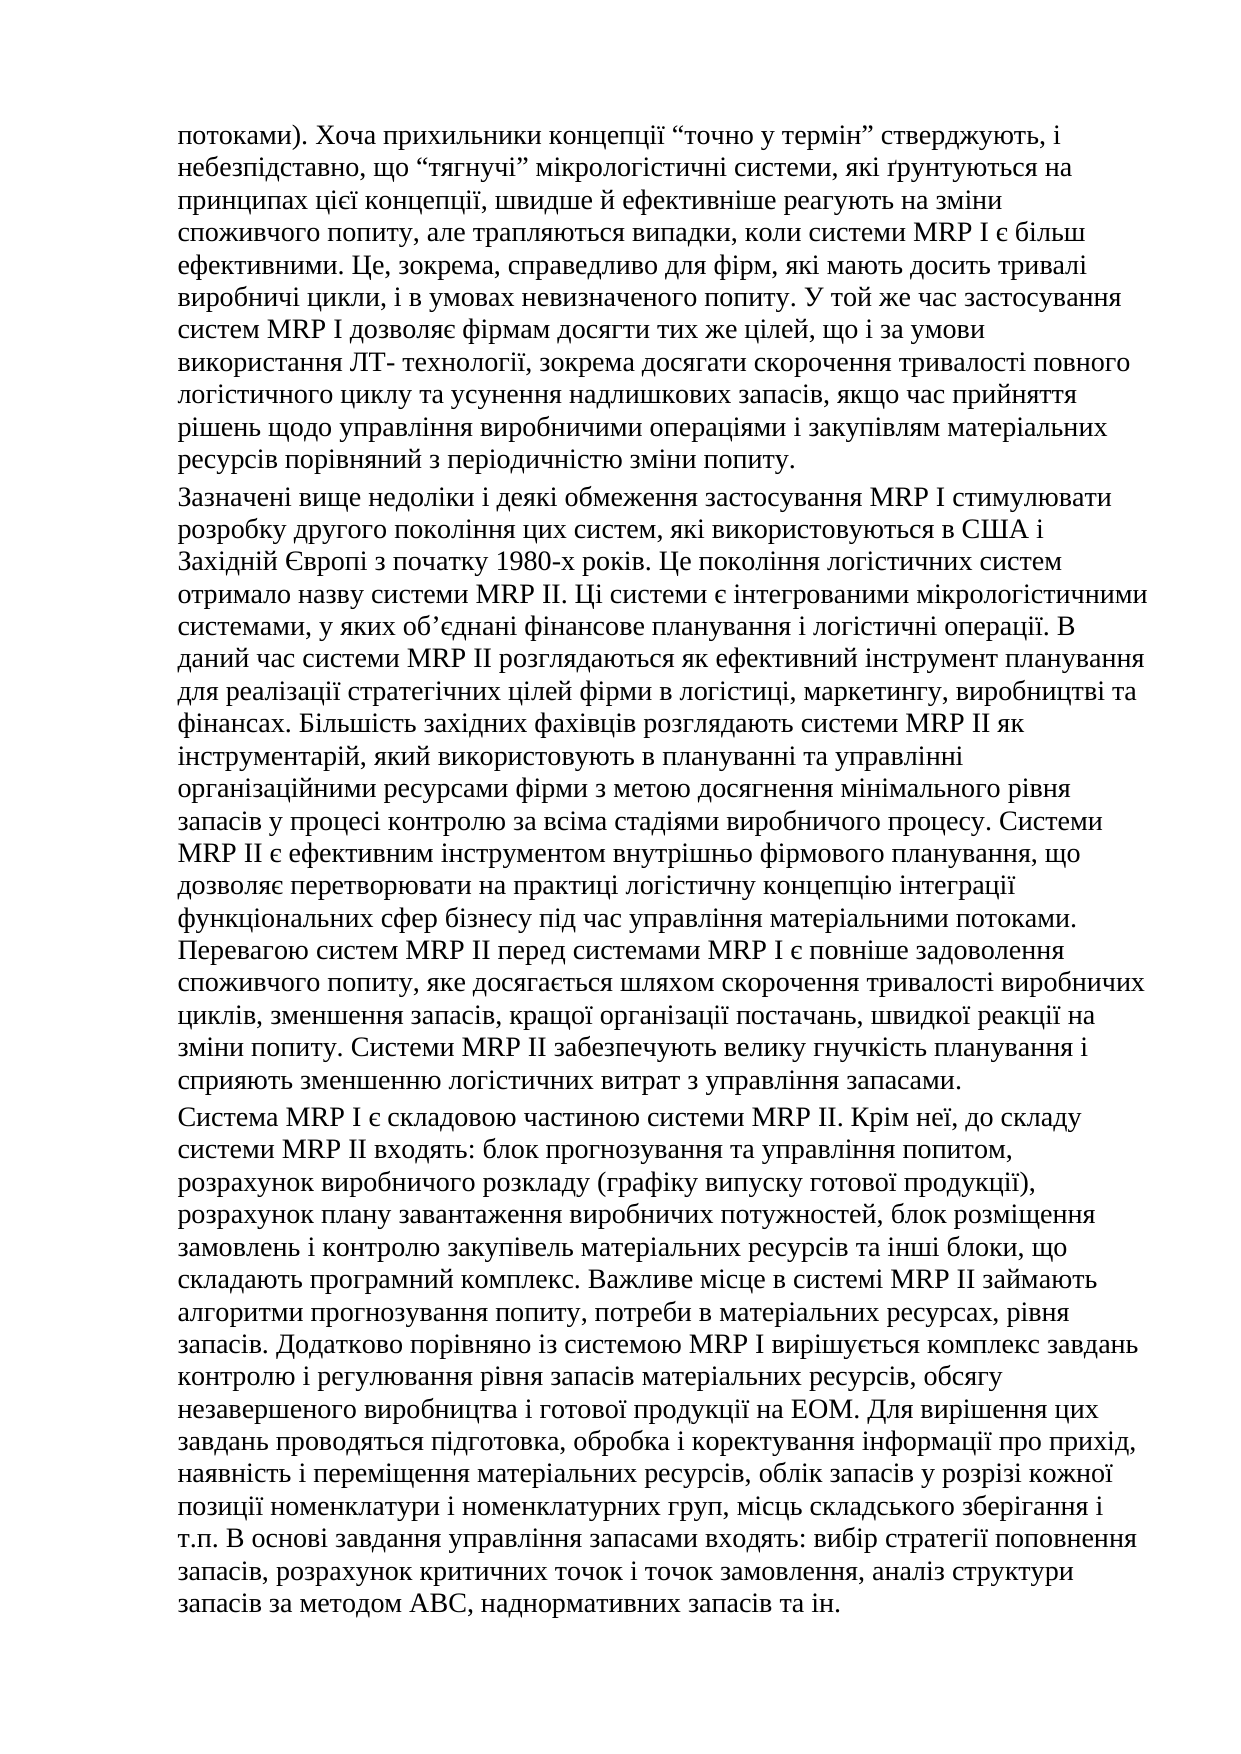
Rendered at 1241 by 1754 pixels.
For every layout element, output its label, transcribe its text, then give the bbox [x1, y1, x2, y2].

text Зазначені вище недоліки і деякі обмеження застосування MRP І стимулювати розробку другого покоління цих систем, які використовуються в США і Західній Європі з початку 1980-х років. Це покоління логістичних систем отримало назву системи MRP ІІ. Ці системи є інтегрованими мікрологістичними системами, у яких об’єднані фінансове планування і логістичні операції. В даний час системи MRP ІІ розглядаються як ефективний інструмент планування для реалізації стратегічних цілей фірми в логістиці, маркетингу, виробництві та фінансах. Більшість західних фахівців розглядають системи MRP ІІ як інструментарій, який використовують в плануванні та управлінні організаційними ресурсами фірми з метою досягнення мінімального рівня запасів у процесі контролю за всіма стадіями виробничого процесу. Системи MRP ІІ є ефективним інструментом внутрішньо фірмового планування, що дозволяє перетворювати на практиці логістичну концепцію інтеграції функціональних сфер бізнесу під час управління матеріальними потоками. Перевагою систем MRP ІІ перед системами MRP І є повніше задоволення споживчого попиту, яке досягається шляхом скорочення тривалості виробничих циклів, зменшення запасів, кращої організації постачань, швидкої реакції на зміни попиту. Системи MRP ІІ забезпечують велику гнучкість планування і сприяють зменшенню логістичних витрат з управління запасами. [177, 479, 1152, 1095]
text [177, 118, 1152, 474]
text Система MRP І є складовою частиною системи MRP ІІ. Крім неї, до складу системи MRP ІІ входять: блок прогнозування та управління попитом, розрахунок виробничого розкладу (графіку випуску готової продукції), розрахунок плану завантаження виробничих потужностей, блок розміщення замовлень і контролю закупівель матеріальних ресурсів та інші блоки, що складають програмний комплекс. Важливе місце в системі MRP ІІ займають алгоритми прогнозування попиту, потреби в матеріальних ресурсах, рівня запасів. Додатково порівняно із системою MRP І вирішується комплекс завдань контролю і регулювання рівня запасів матеріальних ресурсів, обсягу незавершеного виробництва і готової продукції на ЕОМ. Для вирішення цих завдань проводяться підготовка, обробка і коректування інформації про прихід, наявність і переміщення матеріальних ресурсів, облік запасів у розрізі кожної позиції номенклатури і номенклатурних груп, місць складського зберігання і т.п. В основі завдання управління запасами входять: вибір стратегії поповнення запасів, розрахунок критичних точок і точок замовлення, аналіз структури запасів за методом АВС, наднормативних запасів та ін. [177, 1100, 1152, 1618]
